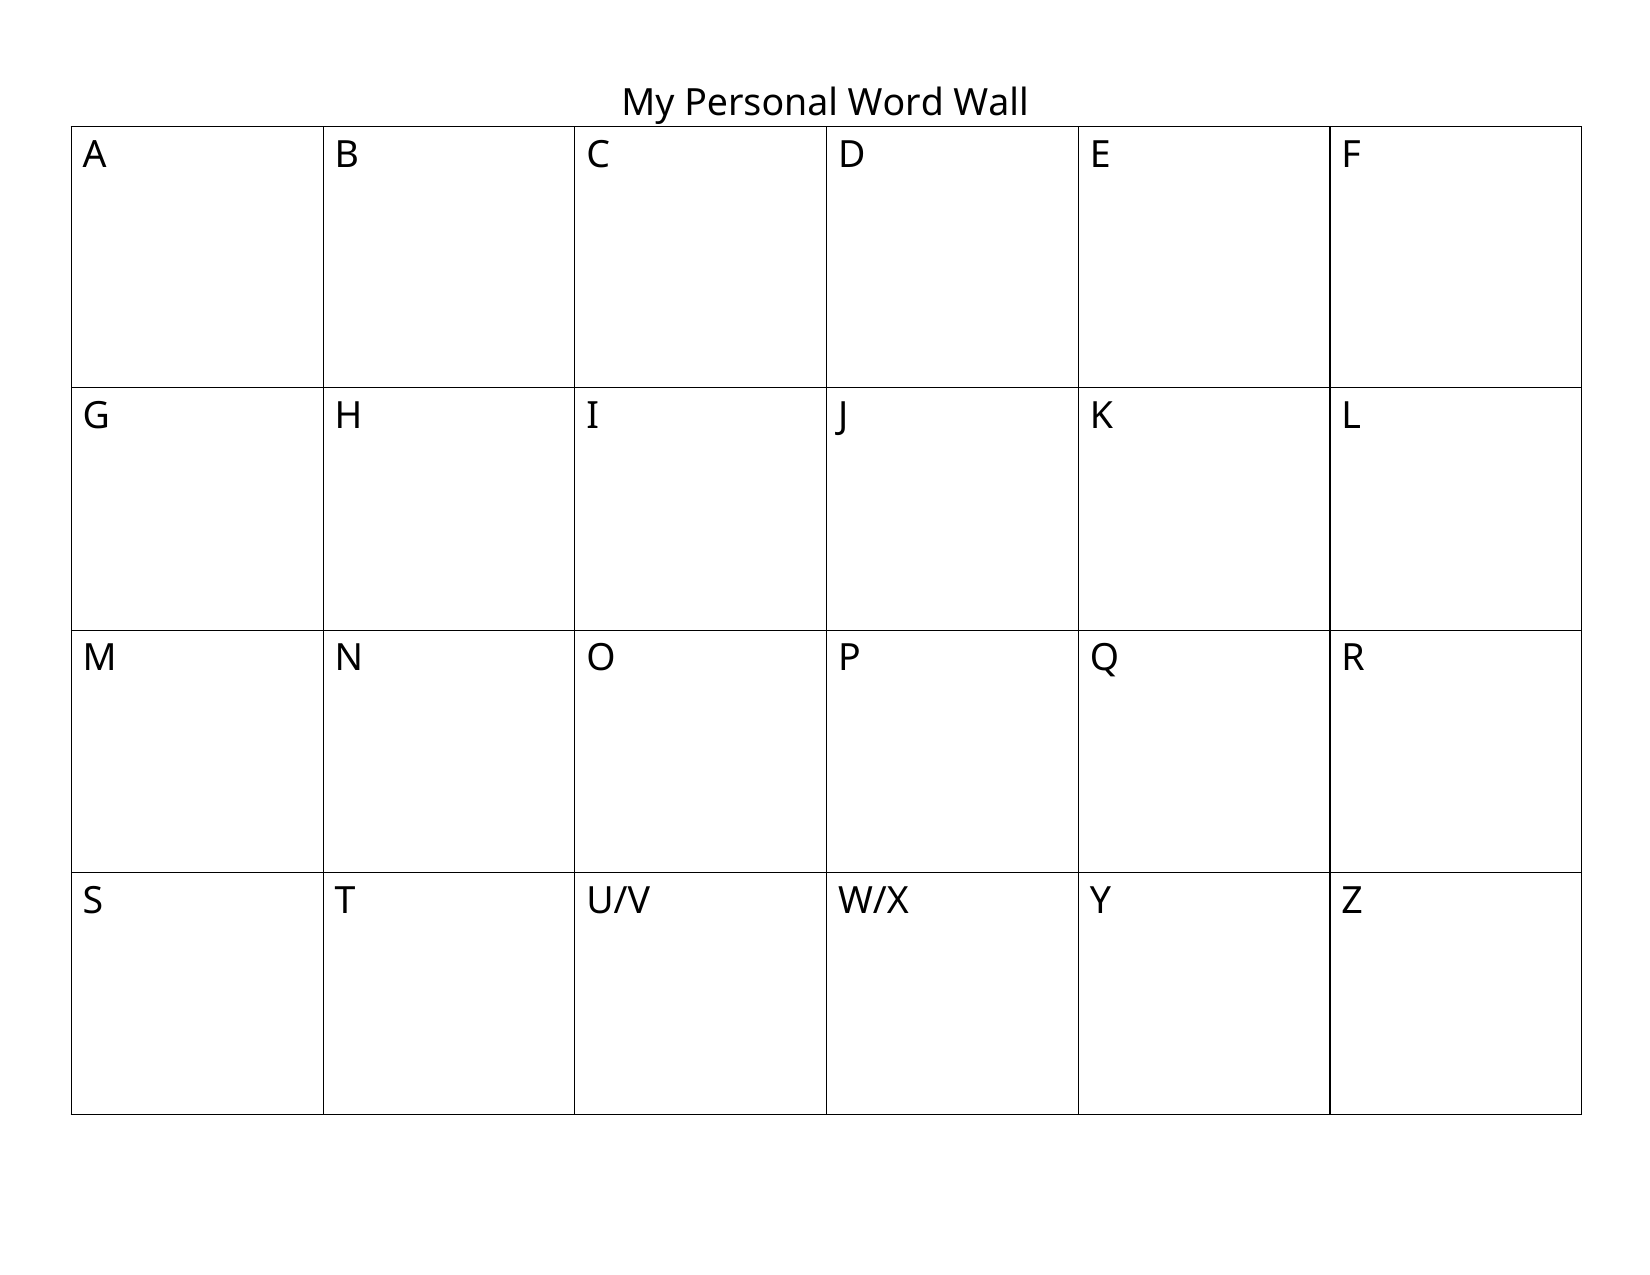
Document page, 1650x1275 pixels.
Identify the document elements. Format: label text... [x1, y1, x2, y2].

table_cell Y [1079, 873, 1329, 1114]
table_cell Q [1079, 631, 1329, 872]
table_cell P [827, 631, 1078, 872]
table_header B [324, 127, 574, 387]
table_cell R [1331, 631, 1581, 872]
table_cell M [72, 631, 323, 872]
table_header A [72, 127, 323, 387]
table_cell K [1079, 388, 1329, 629]
table_header C [575, 127, 826, 387]
table_cell O [575, 631, 826, 872]
table_cell J [827, 388, 1078, 629]
table_cell W/X [827, 873, 1078, 1114]
table_cell U/V [575, 873, 826, 1114]
table_cell Z [1331, 873, 1581, 1114]
table_cell L [1331, 388, 1581, 629]
table_header F [1331, 127, 1581, 387]
table_cell S [72, 873, 323, 1114]
table_cell N [324, 631, 574, 872]
table_cell I [575, 388, 826, 629]
table_header E [1079, 127, 1329, 387]
table_cell T [324, 873, 574, 1114]
table_cell H [324, 388, 574, 629]
table_cell G [72, 388, 323, 629]
table_header D [827, 127, 1078, 387]
